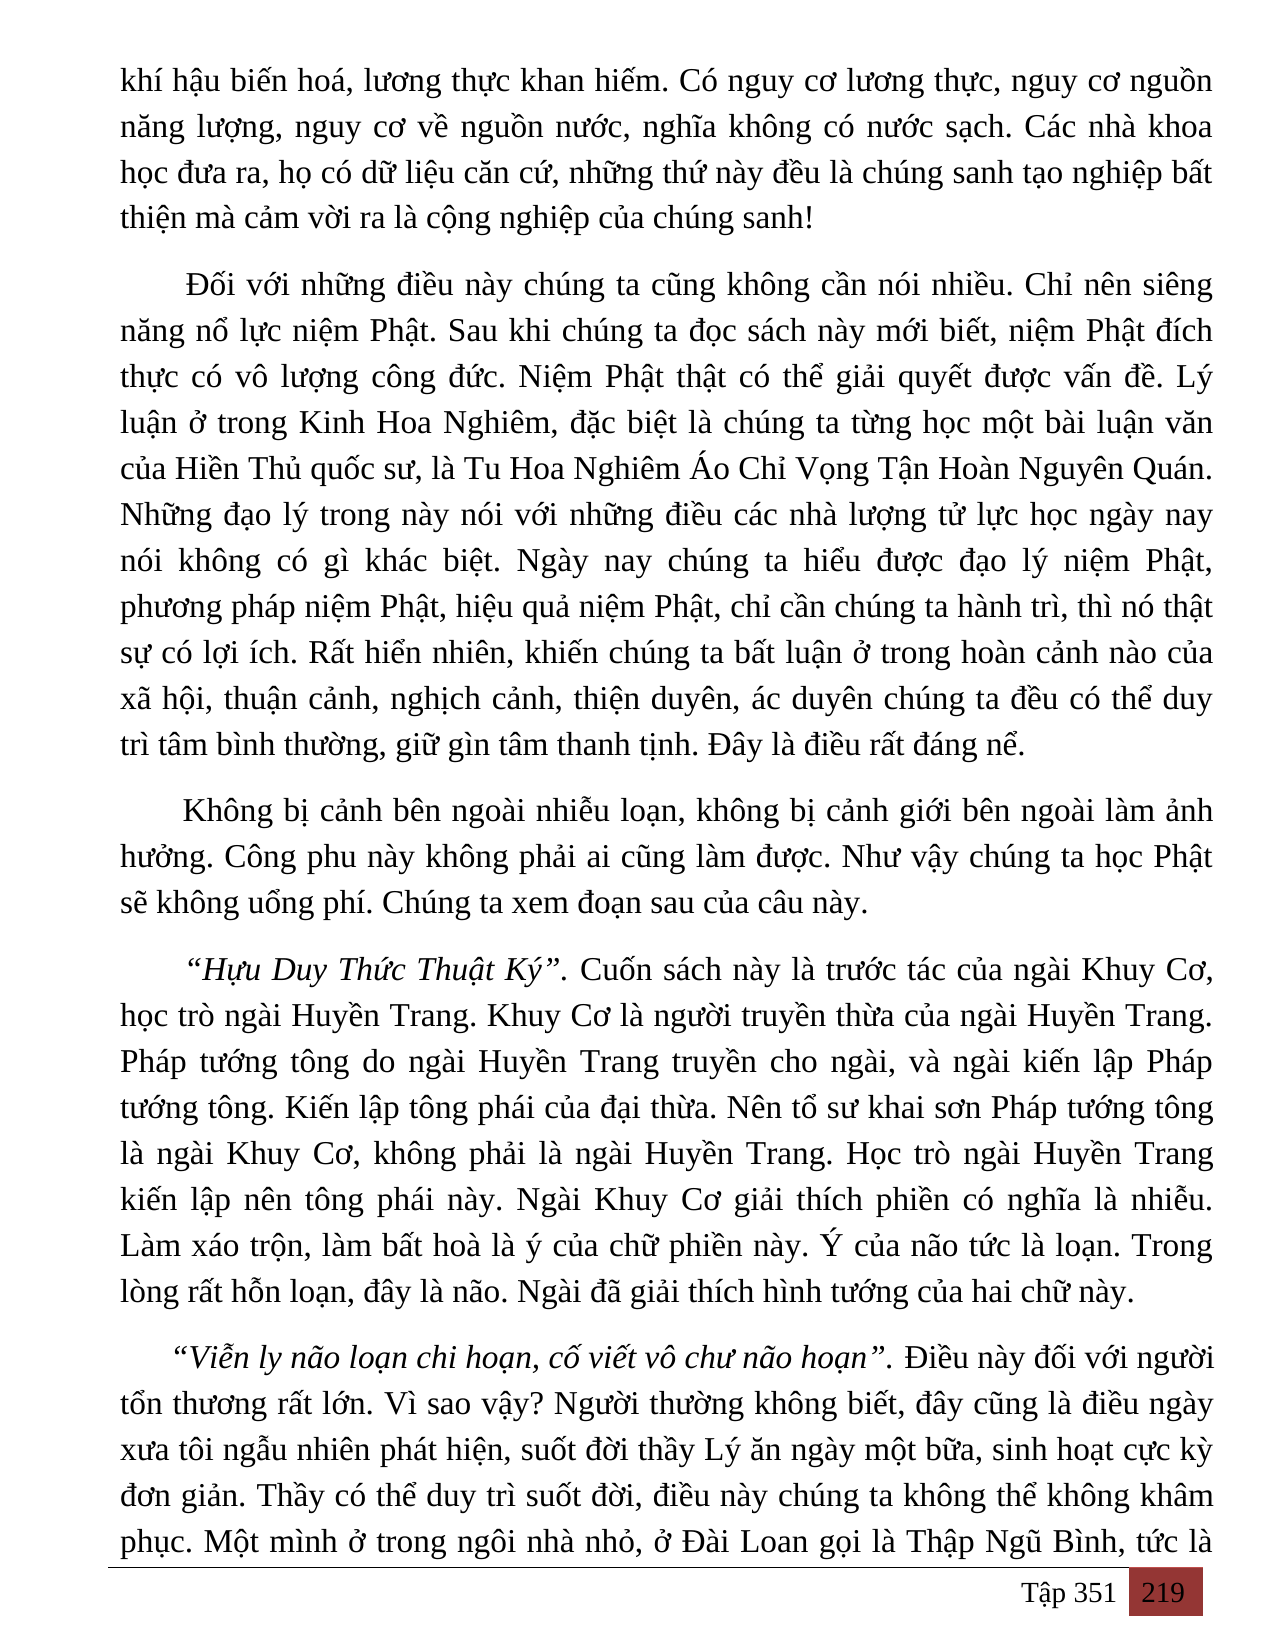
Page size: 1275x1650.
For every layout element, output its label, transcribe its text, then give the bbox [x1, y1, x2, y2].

text Đối với những điều này chúng ta cũng không cần nói nhiều. Chỉ nên siêng năng nổ lực niệm Phật. Sau khi chúng ta đọc sách này mới biết, niệm Phật đích thực có vô lượng công đức. Niệm Phật thật có thể giải quyết được vấn đề. Lý luận ở trong Kinh Hoa Nghiêm, đặc biệt là chúng ta từng học một bài luận văn của Hiền Thủ quốc sư, là Tu Hoa Nghiêm Áo Chỉ Vọng Tận Hoàn Nguyên Quán. Những đạo lý trong này nói với những điều các nhà lượng tử lực học ngày nay nói không có gì khác biệt. Ngày nay chúng ta hiểu được đạo lý niệm Phật, phương pháp niệm Phật, hiệu quả niệm Phật, chỉ cần chúng ta hành trì, thì nó thật sự có lợi ích. Rất hiển nhiên, khiến chúng ta bất luận ở trong hoàn cảnh nào của xã hội, thuận cảnh, nghịch cảnh, thiện duyên, ác duyên chúng ta đều có thể duy trì tâm bình thường, giữ gìn tâm thanh tịnh. Đây là điều rất đáng nể. [120, 264, 1215, 762]
text Không bị cảnh bên ngoài nhiễu loạn, không bị cảnh giới bên ngoài làm ảnh hưởng. Công phu này không phải ai cũng làm được. Như vậy chúng ta học Phật sẽ không uổng phí. Chúng ta xem đoạn sau của câu này. [120, 791, 1215, 921]
text “Hựu Duy Thức Thuật Ký”. Cuốn sách này là trước tác của ngài Khuy Cơ, học trò ngài Huyền Trang. Khuy Cơ là người truyền thừa của ngài Huyền Trang. Pháp tướng tông do ngài Huyền Trang truyền cho ngài, và ngài kiến lập Pháp tướng tông. Kiến lập tông phái của đại thừa. Nên tổ sư khai sơn Pháp tướng tông là ngài Khuy Cơ, không phải là ngài Huyền Trang. Học trò ngài Huyền Trang kiến lập nên tông phái này. Ngài Khuy Cơ giải thích phiền có nghĩa là nhiễu. Làm xáo trộn, làm bất hoà là ý của chữ phiền này. Ý của não tức là loạn. Trong lòng rất hỗn loạn, đây là não. Ngài đã giải thích hình tướng của hai chữ này. [120, 949, 1215, 1309]
